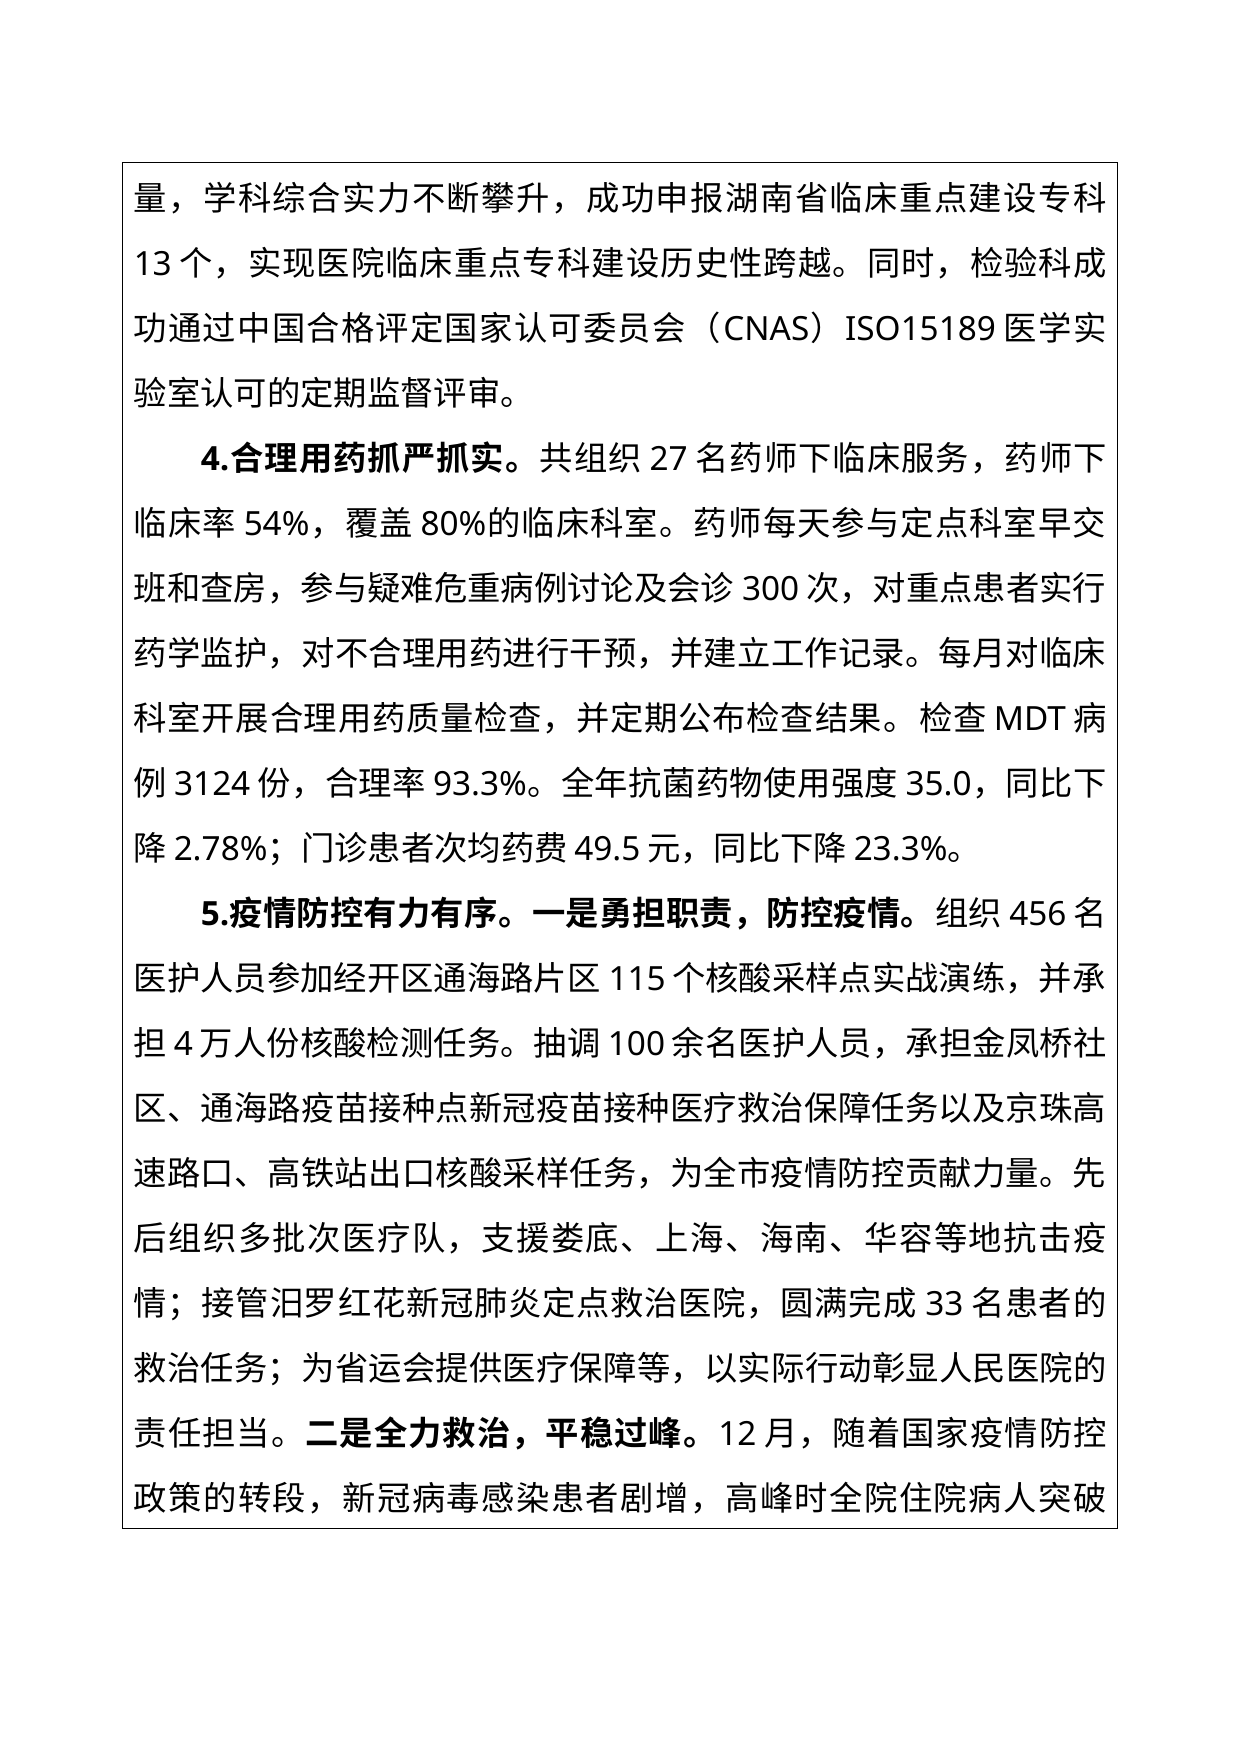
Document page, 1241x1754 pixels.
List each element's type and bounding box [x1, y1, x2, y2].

table_header [123, 163, 1117, 1528]
